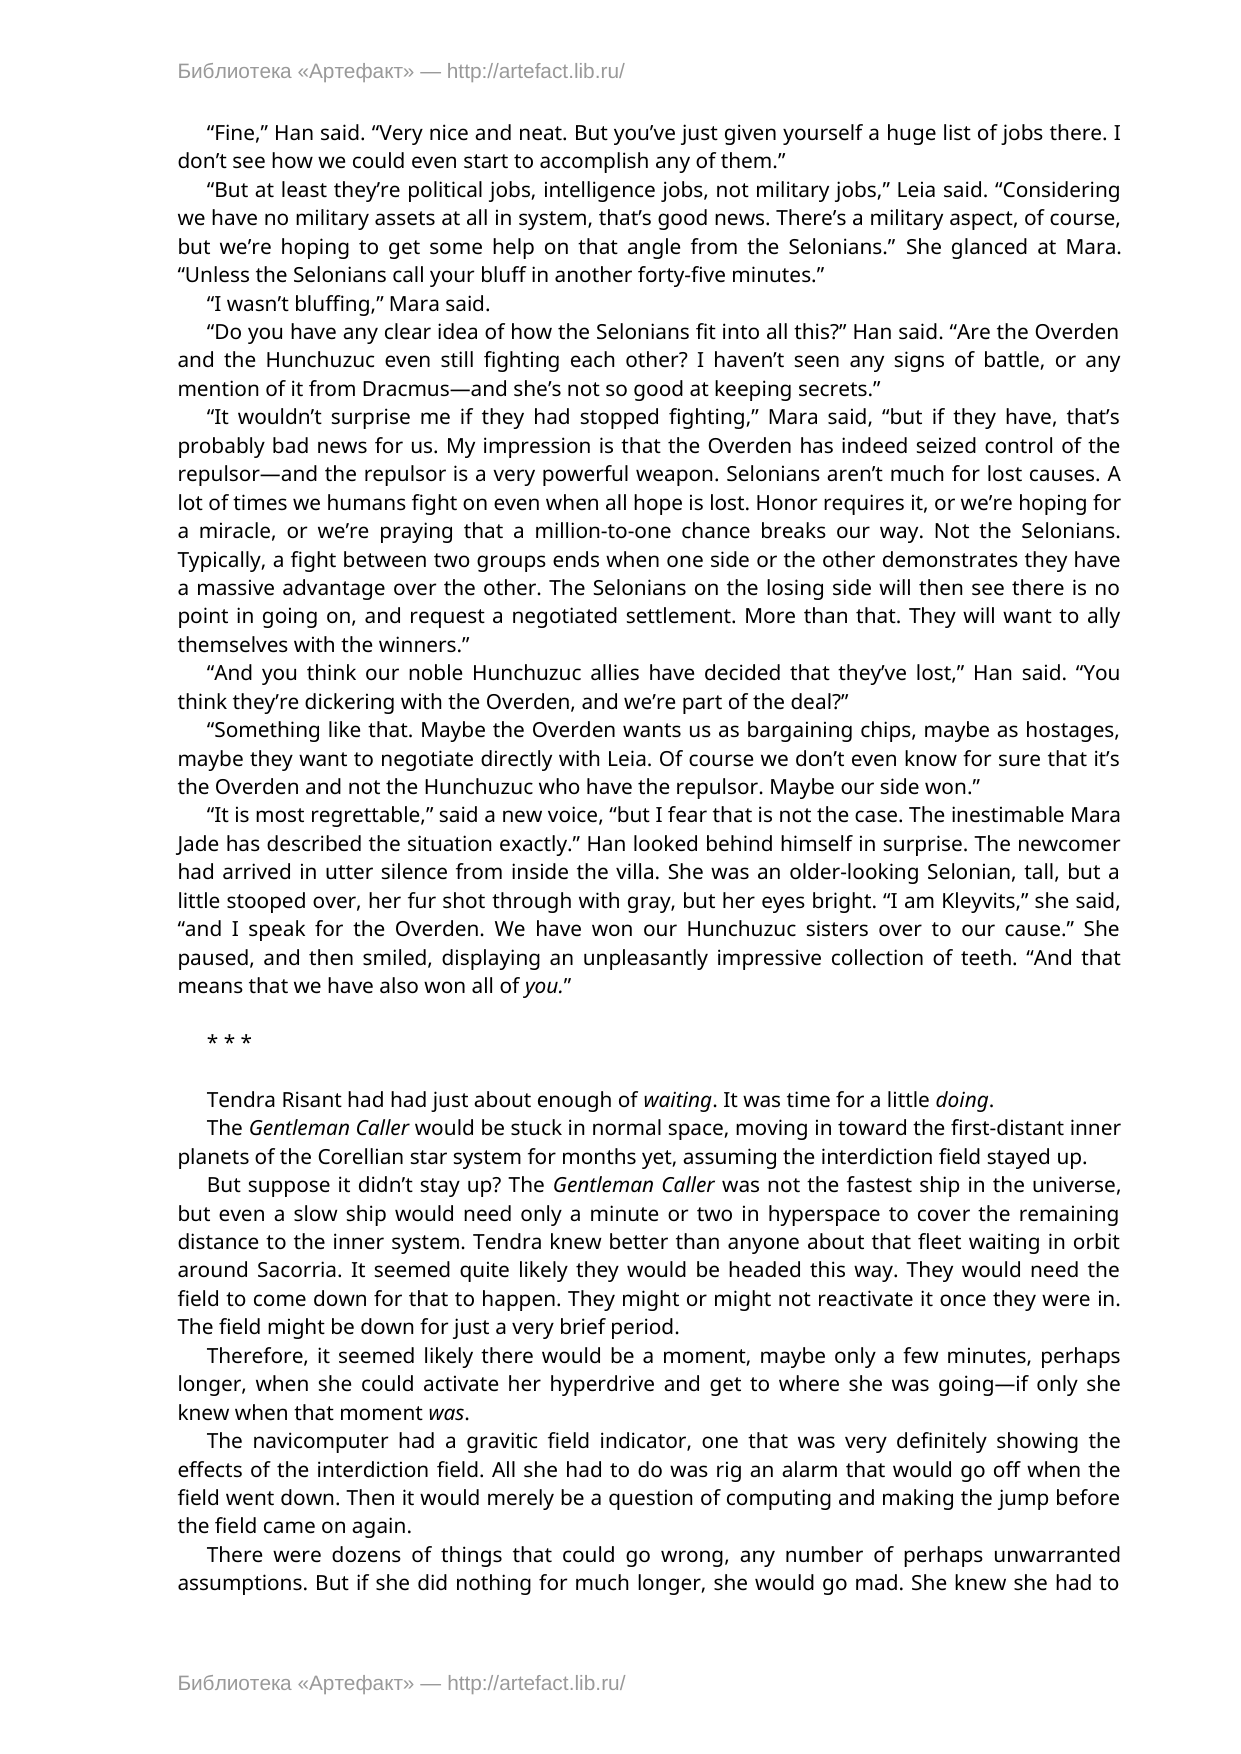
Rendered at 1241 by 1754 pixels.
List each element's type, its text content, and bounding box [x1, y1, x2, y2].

text Therefore, it seemed likely there would be a moment, maybe only a few minutes, perhaps longer, when she could activate her hyperdrive and get to where she was going—if only she knew when that moment was. [177, 1341, 1122, 1426]
text “And you think our noble Hunchuzuc allies have decided that they’ve lost,” Han said. “You think they’re dickering with the Overden, and we’re part of the deal?” [177, 658, 1122, 715]
text “I wasn’t bluffing,” Mara said. [177, 289, 1122, 317]
text “Something like that. Maybe the Overden wants us as bargaining chips, maybe as hostages, maybe they want to negotiate directly with Leia. Of course we don’t even know for sure that it’s the Overden and not the Hunchuzuc who have the repulsor. Maybe our side won.” [177, 715, 1122, 801]
text But suppose it didn’t stay up? The Gentleman Caller was not the fastest ship in the universe, but even a slow ship would need only a minute or two in hyperspace to cover the remaining distance to the inner system. Tendra knew better than anyone about that fleet waiting in orbit around Sacorria. It seemed quite likely they would be headed this way. They would need the field to come down for that to happen. They might or might not reactivate it once they were in. The field might be down for just a very brief period. [177, 1170, 1122, 1341]
text “Fine,” Han said. “Very nice and neat. But you’ve just given yourself a huge list of jobs there. I don’t see how we could even start to accomplish any of them.” [177, 118, 1122, 175]
text “Do you have any clear idea of how the Selonians fit into all this?” Han said. “Are the Overden and the Hunchuzuc even still fighting each other? I haven’t seen any signs of battle, or any mention of it from Dracmus—and she’s not so good at keeping secrets.” [177, 317, 1122, 402]
text “It wouldn’t surprise me if they had stopped fighting,” Mara said, “but if they have, that’s probably bad news for us. My impression is that the Overden has indeed seized control of the repulsor—and the repulsor is a very powerful weapon. Selonians aren’t much for lost causes. A lot of times we humans fight on even when all hope is lost. Honor requires it, or we’re hoping for a miracle, or we’re praying that a million-to-one chance breaks our way. Not the Selonians. Typically, a fight between two groups ends when one side or the other demonstrates they have a massive advantage over the other. The Selonians on the losing side will then see there is no point in going on, and request a negotiated settlement. More than that. They will want to ally themselves with the winners.” [177, 402, 1122, 658]
text “But at least they’re political jobs, intelligence jobs, not military jobs,” Leia said. “Considering we have no military assets at all in system, that’s good news. There’s a military aspect, of course, but we’re hoping to get some help on that angle from the Selonians.” She glanced at Mara. “Unless the Selonians call your bluff in another forty-five minutes.” [177, 175, 1122, 289]
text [177, 1540, 1122, 1597]
text Tendra Risant had had just about enough of waiting. It was time for a little doing. [177, 1085, 1122, 1113]
text The Gentleman Caller would be stuck in normal space, moving in toward the first-distant inner planets of the Corellian star system for months yet, assuming the interdiction field stayed up. [177, 1113, 1122, 1170]
text “It is most regrettable,” said a new voice, “but I fear that is not the case. The inestimable Mara Jade has described the situation exactly.” Han looked behind himself in surprise. The newcomer had arrived in utter silence from inside the villa. She was an older-looking Selonian, tall, but a little stooped over, her fur shot through with gray, but her eyes bright. “I am Kleyvits,” she said, “and I speak for the Overden. We have won our Hunchuzuc sisters over to our cause.” She paused, and then smiled, displaying an unpleasantly impressive collection of teeth. “And that means that we have also won all of you.” [177, 801, 1122, 1000]
text * * * [177, 1028, 1122, 1057]
text The navicomputer had a gravitic field indicator, one that was very definitely showing the effects of the interdiction field. All she had to do was rig an alarm that would go off when the field went down. Then it would merely be a question of computing and making the jump before the field came on again. [177, 1426, 1122, 1540]
